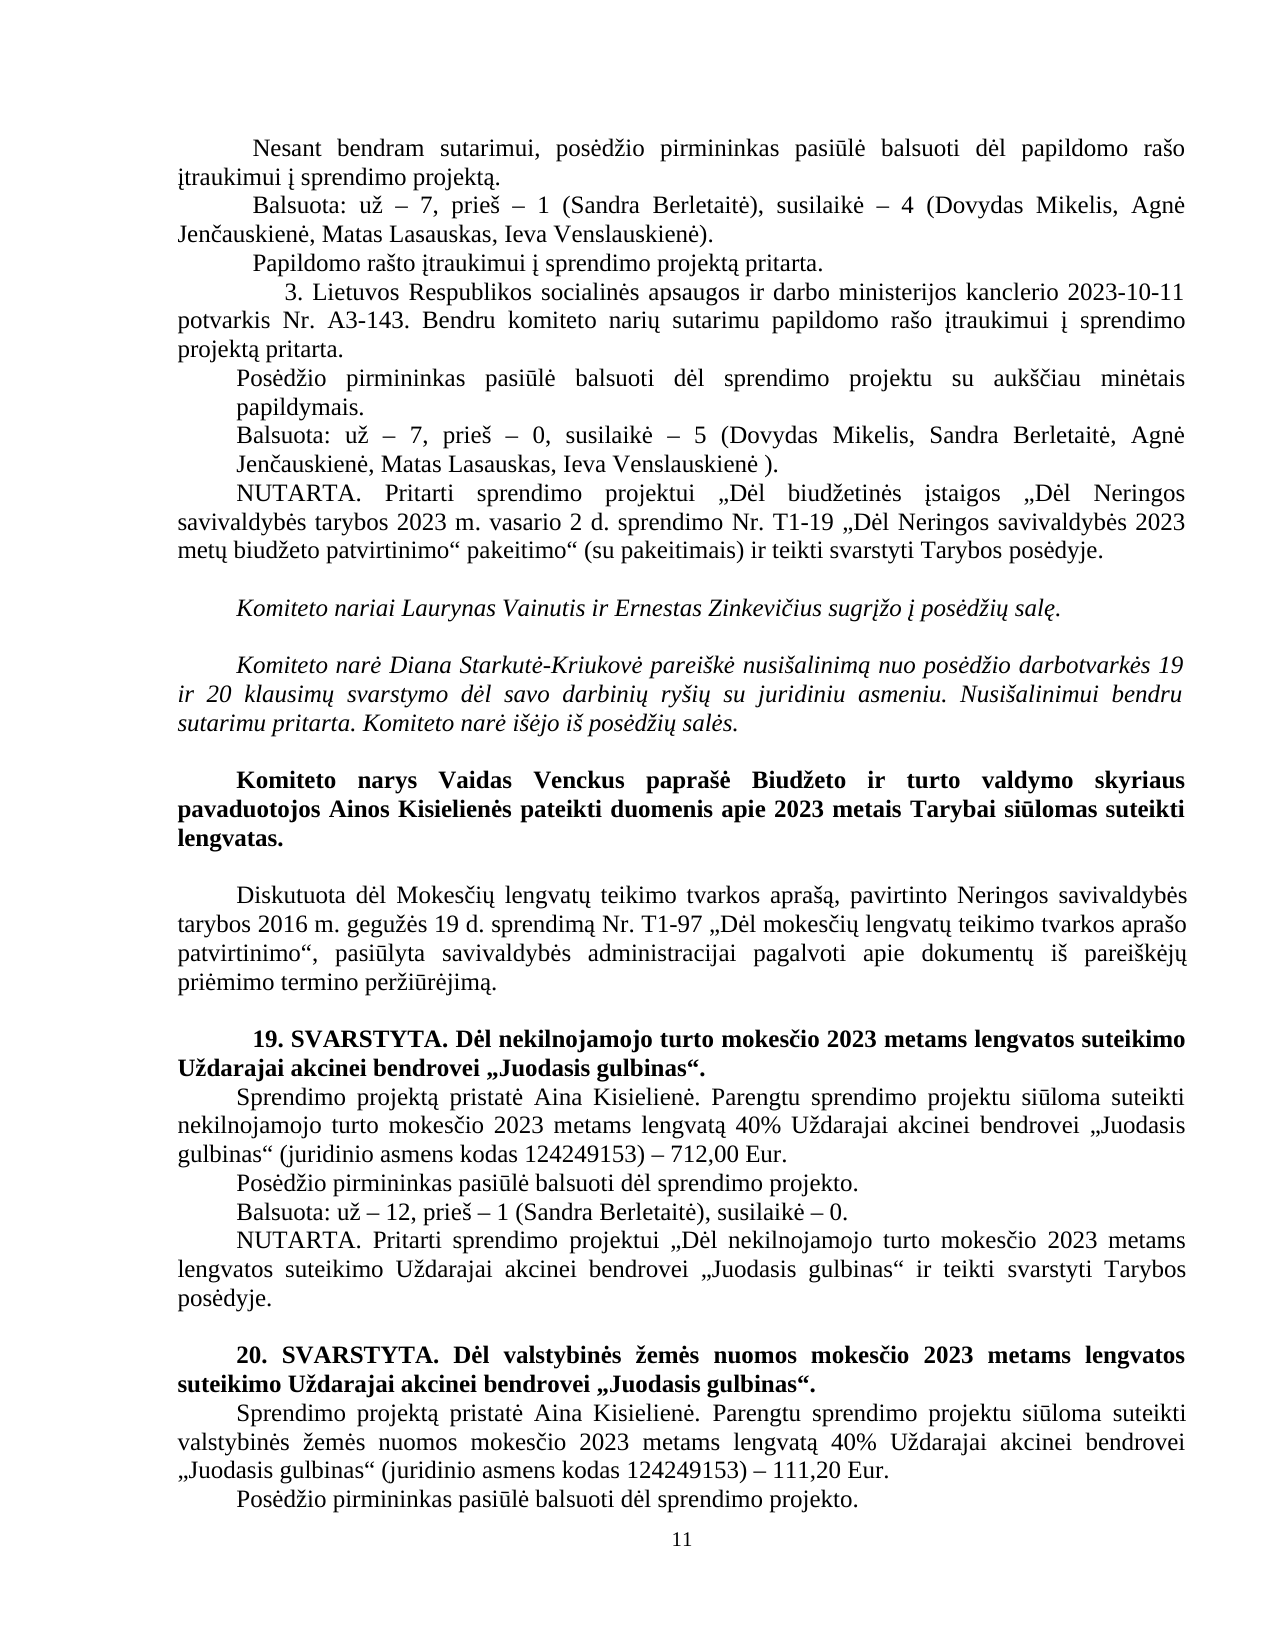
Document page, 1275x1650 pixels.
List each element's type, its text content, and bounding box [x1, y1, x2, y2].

text Balsuota: už – 7, prieš – 0, susilaikė – 5 (Dovydas Mikelis, Sandra Berletaitė, Agnė Jenčauskienė, Matas Lasauskas, Ieva Venslauskienė ). [236, 420, 1186, 478]
text Papildomo rašto įtraukimui į sprendimo projektą pritarta. [177, 248, 1186, 277]
text NUTARTA. Pritarti sprendimo projektui „Dėl nekilnojamojo turto mokesčio 2023 metams lengvatos suteikimo Uždarajai akcinei bendrovei „Juodasis gulbinas“ ir teikti svarstyti Tarybos posėdyje. [177, 1225, 1186, 1312]
text Sprendimo projektą pristatė Aina Kisielienė. Parengtu sprendimo projektu siūloma suteikti nekilnojamojo turto mokesčio 2023 metams lengvatą 40% Uždarajai akcinei bendrovei „Juodasis gulbinas“ (juridinio asmens kodas 124249153) – 712,00 Eur. [177, 1082, 1186, 1168]
text Komiteto narys Vaidas Venckus paprašė Biudžeto ir turto valdymo skyriaus pavaduotojos Ainos Kisielienės pateikti duomenis apie 2023 metais Tarybai siūlomas suteikti lengvatas. [177, 765, 1186, 852]
text Nesant bendram sutarimui, posėdžio pirmininkas pasiūlė balsuoti dėl papildomo rašo įtraukimui į sprendimo projektą. [177, 133, 1186, 190]
text NUTARTA. Pritarti sprendimo projektui „Dėl biudžetinės įstaigos „Dėl Neringos savivaldybės tarybos 2023 m. vasario 2 d. sprendimo Nr. T1-19 „Dėl Neringos savivaldybės 2023 metų biudžeto patvirtinimo“ pakeitimo“ (su pakeitimais) ir teikti svarstyti Tarybos posėdyje. [177, 478, 1186, 564]
text Balsuota: už – 12, prieš – 1 (Sandra Berletaitė), susilaikė – 0. [177, 1197, 1186, 1225]
text 20. SVARSTYTA. Dėl valstybinės žemės nuomos mokesčio 2023 metams lengvatos suteikimo Uždarajai akcinei bendrovei „Juodasis gulbinas“. [177, 1340, 1186, 1398]
text Posėdžio pirmininkas pasiūlė balsuoti dėl sprendimo projekto. [177, 1168, 1186, 1197]
text Posėdžio pirmininkas pasiūlė balsuoti dėl sprendimo projekto. [177, 1484, 1186, 1513]
text Balsuota: už – 7, prieš – 1 (Sandra Berletaitė), susilaikė – 4 (Dovydas Mikelis, Agnė Jenčauskienė, Matas Lasauskas, Ieva Venslauskienė). [177, 190, 1186, 248]
text 19. SVARSTYTA. Dėl nekilnojamojo turto mokesčio 2023 metams lengvatos suteikimo Uždarajai akcinei bendrovei „Juodasis gulbinas“. [177, 1024, 1186, 1082]
text Posėdžio pirmininkas pasiūlė balsuoti dėl sprendimo projektu su aukščiau minėtais papildymais. [236, 363, 1186, 420]
text Diskutuota dėl Mokesčių lengvatų teikimo tvarkos aprašą, pavirtinto Neringos savivaldybės tarybos 2016 m. gegužės 19 d. sprendimą Nr. T1-97 „Dėl mokesčių lengvatų teikimo tvarkos aprašo patvirtinimo“, pasiūlyta savivaldybės administracijai pagalvoti apie dokumentų iš pareiškėjų priėmimo termino peržiūrėjimą. [177, 880, 1188, 995]
text Komiteto narė Diana Starkutė-Kriukovė pareiškė nusišalinimą nuo posėdžio darbotvarkės 19 ir 20 klausimų svarstymo dėl savo darbinių ryšių su juridiniu asmeniu. Nusišalinimui bendru sutarimu pritarta. Komiteto narė išėjo iš posėdžių salės. [177, 650, 1186, 737]
text Komiteto nariai Laurynas Vainutis ir Ernestas Zinkevičius sugrįžo į posėdžių salę. [177, 593, 1186, 622]
text Sprendimo projektą pristatė Aina Kisielienė. Parengtu sprendimo projektu siūloma suteikti valstybinės žemės nuomos mokesčio 2023 metams lengvatą 40% Uždarajai akcinei bendrovei „Juodasis gulbinas“ (juridinio asmens kodas 124249153) – 111,20 Eur. [177, 1398, 1186, 1484]
text 3. Lietuvos Respublikos socialinės apsaugos ir darbo ministerijos kanclerio 2023-10-11 potvarkis Nr. A3-143. Bendru komiteto narių sutarimu papildomo rašo įtraukimui į sprendimo projektą pritarta. [177, 277, 1186, 363]
